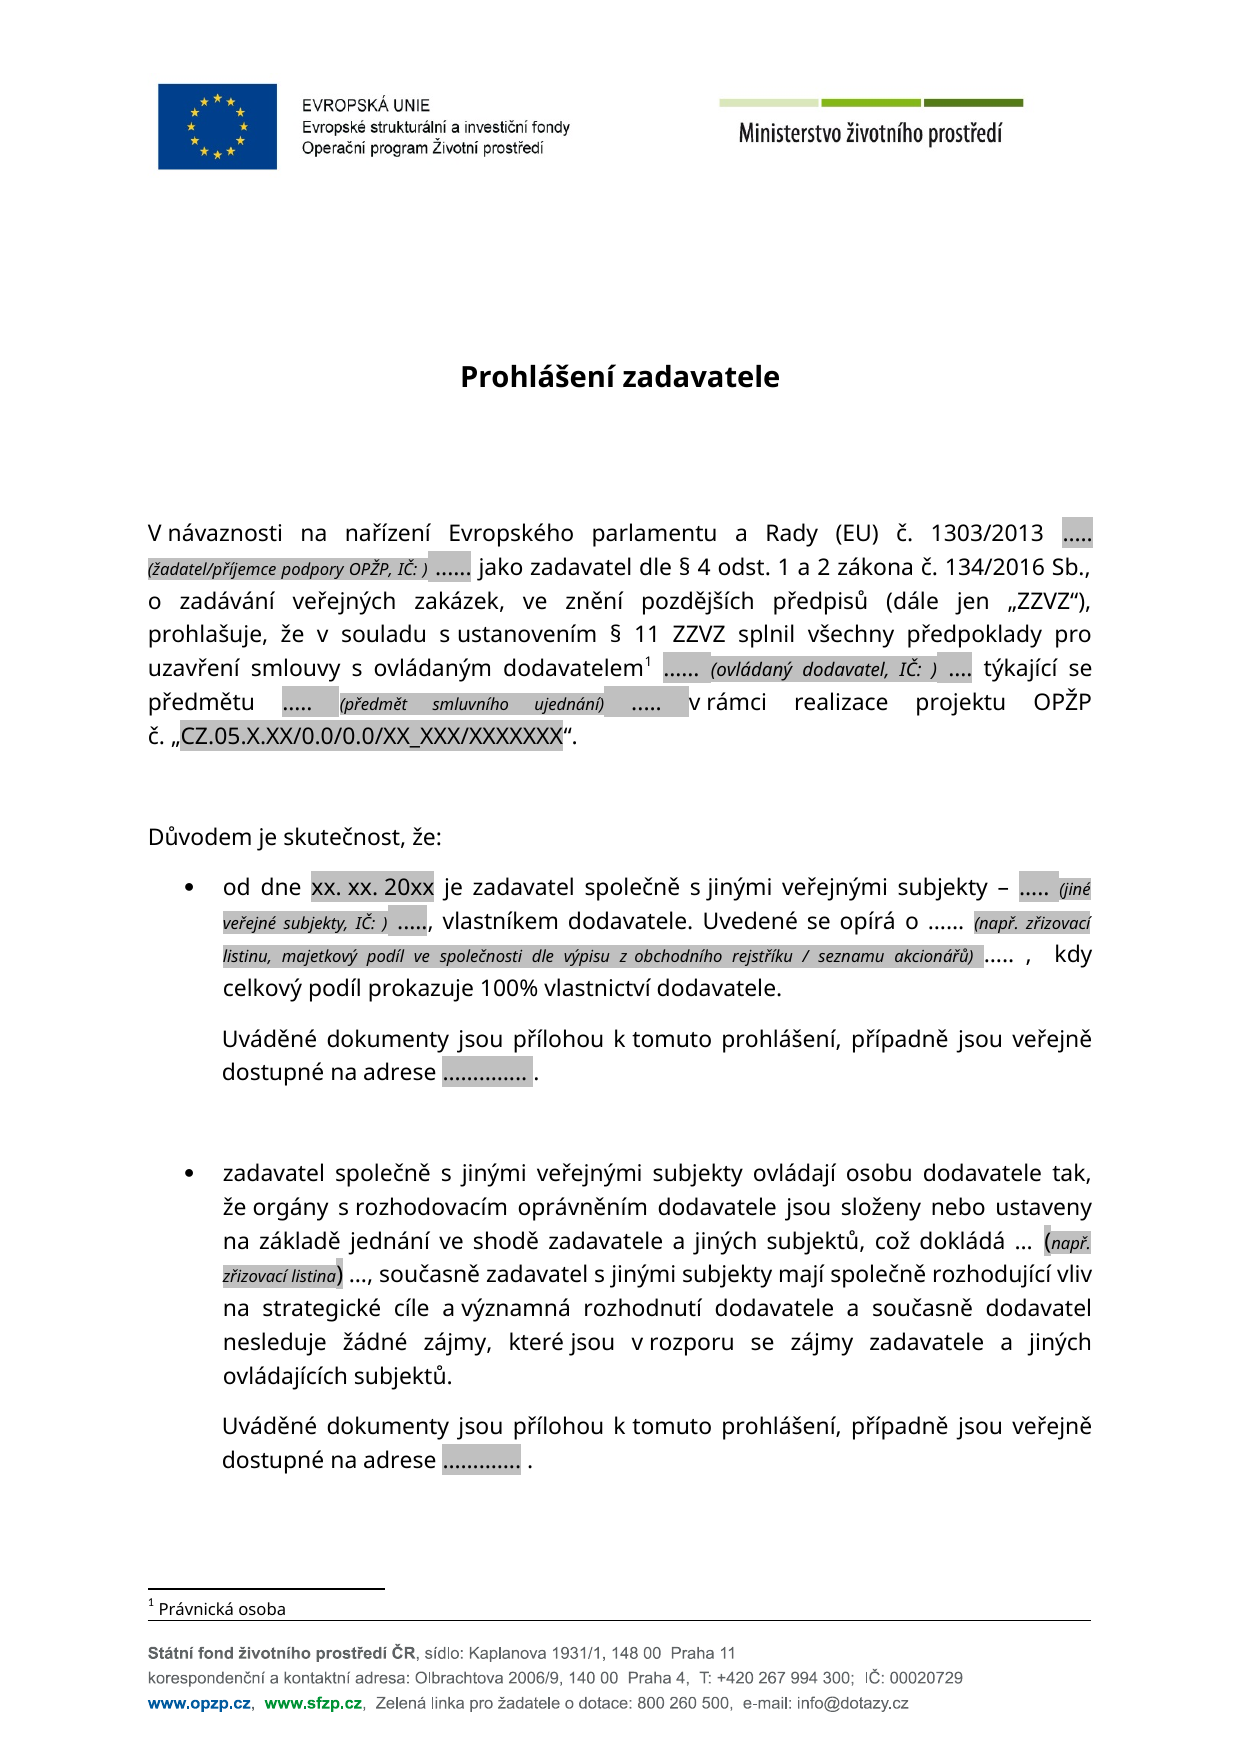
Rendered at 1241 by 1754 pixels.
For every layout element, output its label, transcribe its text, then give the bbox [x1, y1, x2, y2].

picture [147, 73, 1093, 178]
text Uváděné dokumenty jsou přílohou k tomuto prohlášení, případně jsou veřejně dostupné na adrese …………. . [222, 1410, 1092, 1475]
list zadavatel společně s jinými veřejnými subjekty ovládají osobu dodavatele tak, že orgány s rozhodovacím oprávněním dodavatele jsou složeny nebo ustaveny na základě jednání ve shodě zadavatele a jiných subjektů, což dokládá … (např. zřizovací listina) …, současně zadavatel s jinými subjekty mají společně rozhodující vliv na strategické cíle a významná rozhodnutí dodavatele a současně dodavatel nesleduje žádné zájmy, které jsou v rozporu se zájmy zadavatele a jiných ovládajících subjektů. [185, 1157, 1092, 1391]
text Uváděné dokumenty jsou přílohou k tomuto prohlášení, případně jsou veřejně dostupné na adrese ………….. . [222, 1022, 1092, 1087]
text Důvodem je skutečnost, že: [148, 820, 1092, 852]
text Prohlášení zadavatele [148, 357, 1092, 396]
list od dne xx. xx. 20xx je zadavatel společně s jinými veřejnými subjekty – ….. (jiné veřejné subjekty, IČ: ) ..…, vlastníkem dodavatele. Uvedené se opírá o …… (např. zřizovací listinu, majetkový podíl ve společnosti dle výpisu z obchodního rejstříku / seznamu akcionářů) ….. , kdy celkový podíl prokazuje 100% vlastnictví dodavatele. [185, 871, 1092, 1003]
text V návaznosti na nařízení Evropského parlamentu a Rady (EU) č. 1303/2013 ….. (žadatel/příjemce podpory OPŽP, IČ: ) ..…. jako zadavatel dle § 4 odst. 1 a 2 zákona č. 134/2016 Sb., o zadávání veřejných zakázek, ve znění pozdějších předpisů (dále jen „ZZVZ“), prohlašuje, že v souladu s ustanovením § 11 ZZVZ splnil všechny předpoklady pro uzavření smlouvy s ovládaným dodavatelem …… (ovládaný dodavatel, IČ: ) …. týkající se předmětu ….. (předmět smluvního ujednání) ..… v rámci realizace projektu OPŽP č. „CZ.05.X.XX/0.0/0.0/XX_XXX/XXXXXXX“. [148, 517, 1092, 751]
